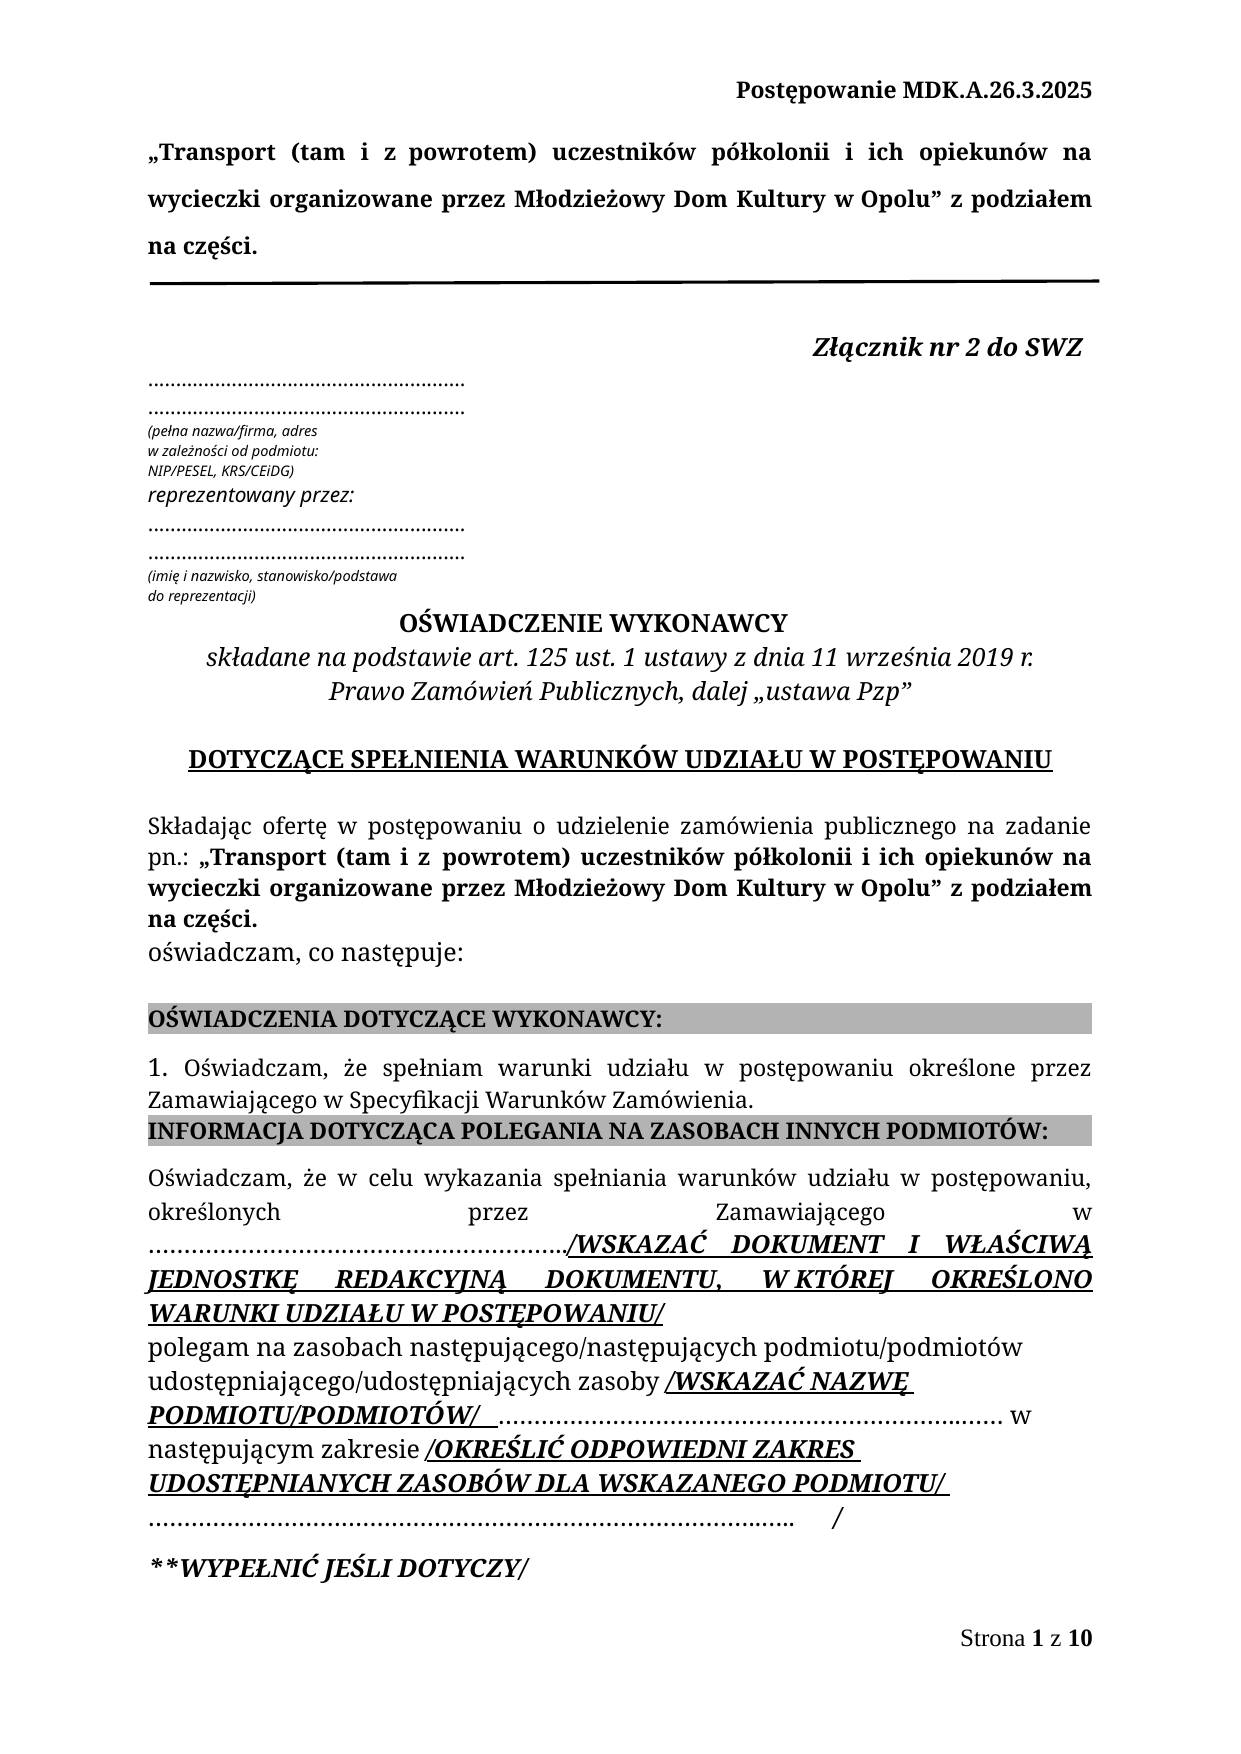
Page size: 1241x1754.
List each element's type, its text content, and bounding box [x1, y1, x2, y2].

text NIP/PESEL, KRS/CEiDG) [148, 460, 1092, 480]
text ......................................................... [148, 364, 1092, 392]
text w zależności od podmiotu: [148, 440, 1092, 460]
text Oświadczam, że w celu wykazania spełniania warunków udziału w postępowaniu, określonych przez Zamawiającego w …………………………………………………../WSKAZAĆ DOKUMENT I WŁAŚCIWĄ JEDNOSTKĘ REDAKCYJNĄ DOKUMENTU, W KTÓREJ OKREŚLONO WARUNKI UDZIAŁU W POSTĘPOWANIU/ [148, 1292, 1092, 1329]
text **WYPEŁNIĆ JEŚLI DOTYCZY/ [148, 1551, 1092, 1585]
text Prawo Zamówień Publicznych, dalej „ustawa Pzp” [148, 673, 1092, 707]
text reprezentowany przez: [148, 480, 1092, 509]
text 1. Oświadczam, że spełniam warunki udziału w postępowaniu określone przez Zamawiającego w Specyfikacji Warunków Zamówienia. [148, 1050, 1092, 1115]
text Złącznik nr 2 do SWZ [812, 329, 1092, 364]
text składane na podstawie art. 125 ust. 1 ustawy z dnia 11 września 2019 r. [148, 639, 1092, 673]
text ......................................................... [148, 509, 1092, 537]
text do reprezentacji) [148, 585, 1092, 605]
text …………………………………………………………………………..….. / [148, 1500, 1092, 1534]
text (pełna nazwa/firma, adres [148, 421, 1092, 440]
text DOTYCZĄCE SPEŁNIENIA WARUNKÓW UDZIAŁU W POSTĘPOWANIU [148, 742, 1092, 776]
text (imię i nazwisko, stanowisko/podstawa [148, 566, 1092, 585]
text OŚWIADCZENIE WYKONAWCY [148, 605, 1092, 639]
list Składając ofertę w postępowaniu o udzielenie zamówienia publicznego na zadanie pn.: „Transport (tam i z powrotem) uczestników półkolonii i ich opiekunów na wycieczki organizowane przez Młodzieżowy Dom Kultury w Opolu” z podziałem na części. [148, 810, 1092, 935]
text ......................................................... [148, 392, 1092, 421]
text ......................................................... [148, 537, 1092, 566]
text OŚWIADCZENIA DOTYCZĄCE WYKONAWCY: [663, 1003, 1092, 1034]
text oświadczam, co następuje: [148, 935, 1092, 969]
text Oświadczam, że w celu wykazania spełniania warunków udziału w postępowaniu, określonych przez Zamawiającego w …………………………………………………../WSKAZAĆ DOKUMENT I WŁAŚCIWĄ JEDNOSTKĘ REDAKCYJNĄ DOKUMENTU, W KTÓREJ OKREŚLONO WARUNKI UDZIAŁU W POSTĘPOWANIU/ [148, 1162, 1092, 1290]
text polegam na zasobach następującego/następujących podmiotu/podmiotów udostępniającego/udostępniających zasoby /WSKAZAĆ NAZWĘ PODMIOTU/PODMIOTÓW/ ………………………………………………………..…… w następującym zakresie /OKREŚLIĆ ODPOWIEDNI ZAKRES UDOSTĘPNIANYCH ZASOBÓW DLA WSKAZANEGO PODMIOTU/ [148, 1329, 1092, 1500]
